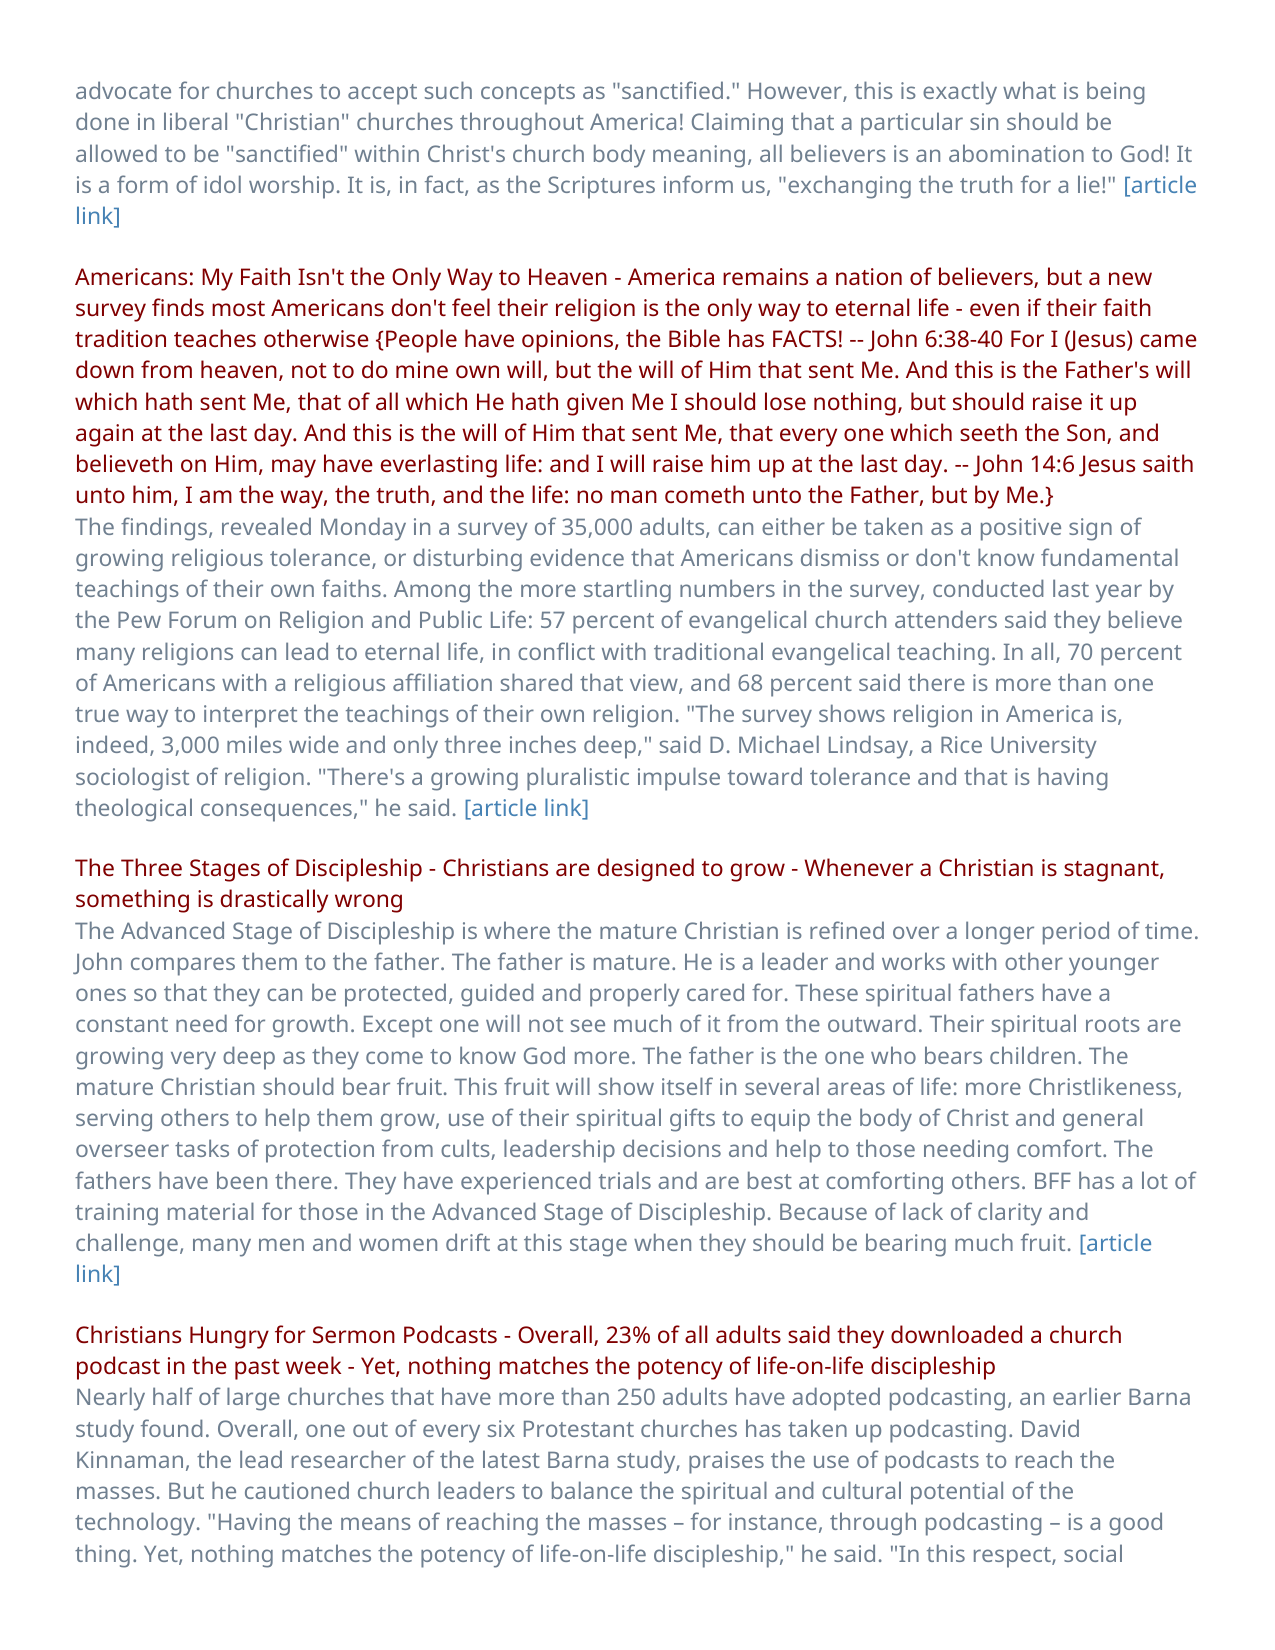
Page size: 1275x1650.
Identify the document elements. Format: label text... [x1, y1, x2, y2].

text The Three Stages of Discipleship - Christians are designed to grow - Whenever a Christian is stagnant, something is drastically wrong The Advanced Stage of Discipleship is where the mature Christian is refined over a longer period of time. John compares them to the father. The father is mature. He is a leader and works with other younger ones so that they can be protected, guided and properly cared for. These spiritual fathers have a constant need for growth. Except one will not see much of it from the outward. Their spiritual roots are growing very deep as they come to know God more. The father is the one who bears children. The mature Christian should bear fruit. This fruit will show itself in several areas of life: more Christlikeness, serving others to help them grow, use of their spiritual gifts to equip the body of Christ and general overseer tasks of protection from cults, leadership decisions and help to those needing comfort. The fathers have been there. They have experienced trials and are best at comforting others. BFF has a lot of training material for those in the Advanced Stage of Discipleship. Because of lack of clarity and challenge, many men and women drift at this stage when they should be bearing much fruit. [article link] [75, 852, 1200, 1289]
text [75, 75, 1200, 231]
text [75, 1319, 1200, 1569]
text Americans: My Faith Isn't the Only Way to Heaven - America remains a nation of believers, but a new survey finds most Americans don't feel their religion is the only way to eternal life - even if their faith tradition teaches otherwise {People have opinions, the Bible has FACTS! -- John 6:38-40 For I (Jesus) came down from heaven, not to do mine own will, but the will of Him that sent Me. And this is the Father's will which hath sent Me, that of all which He hath given Me I should lose nothing, but should raise it up again at the last day. And this is the will of Him that sent Me, that every one which seeth the Son, and believeth on Him, may have everlasting life: and I will raise him up at the last day. -- John 14:6 Jesus saith unto him, I am the way, the truth, and the life: no man cometh unto the Father, but by Me.} The findings, revealed Monday in a survey of 35,000 adults, can either be taken as a positive sign of growing religious tolerance, or disturbing evidence that Americans dismiss or don't know fundamental teachings of their own faiths. Among the more startling numbers in the survey, conducted last year by the Pew Forum on Religion and Public Life: 57 percent of evangelical church attenders said they believe many religions can lead to eternal life, in conflict with traditional evangelical teaching. In all, 70 percent of Americans with a religious affiliation shared that view, and 68 percent said there is more than one true way to interpret the teachings of their own religion. "The survey shows religion in America is, indeed, 3,000 miles wide and only three inches deep," said D. Michael Lindsay, a Rice University sociologist of religion. "There's a growing pluralistic impulse toward tolerance and that is having theological consequences," he said. [article link] [75, 260, 1200, 823]
